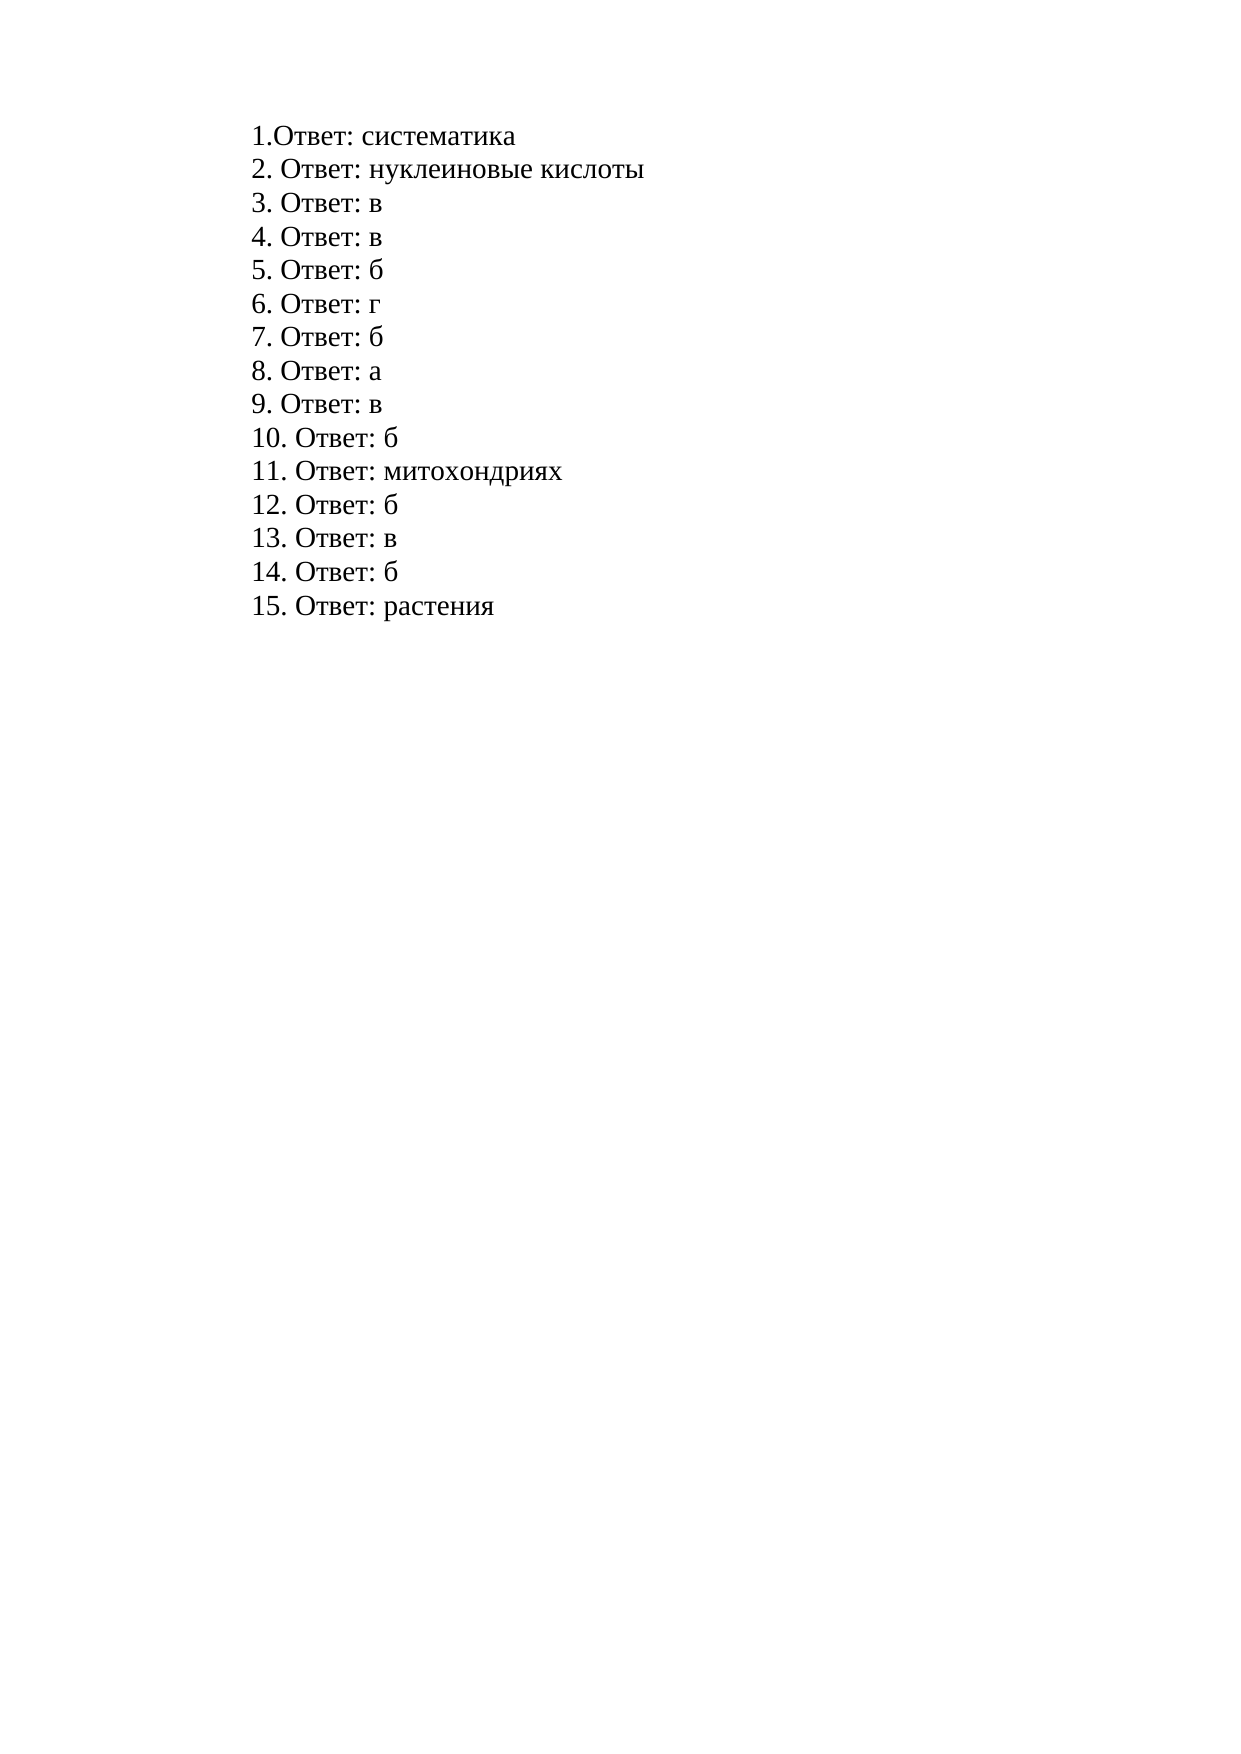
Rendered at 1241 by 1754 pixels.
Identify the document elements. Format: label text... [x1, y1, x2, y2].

text 9. Ответ: в [177, 386, 1152, 420]
text 13. Ответ: в [177, 521, 1152, 554]
text 5. Ответ: б [177, 252, 1152, 286]
text 15. Ответ: растения [177, 588, 1152, 621]
text 4. Ответ: в [177, 219, 1152, 252]
text 10. Ответ: б [177, 420, 1152, 453]
text 8. Ответ: а [177, 353, 1152, 386]
text 2. Ответ: нуклеиновые кислоты [177, 152, 1152, 185]
text 1.Ответ: систематика [177, 118, 1152, 152]
text 3. Ответ: в [177, 185, 1152, 219]
text 12. Ответ: б [177, 487, 1152, 521]
text 6. Ответ: г [177, 286, 1152, 319]
text 14. Ответ: б [177, 554, 1152, 588]
text 7. Ответ: б [177, 319, 1152, 353]
text 11. Ответ: митохондриях [177, 453, 1152, 487]
